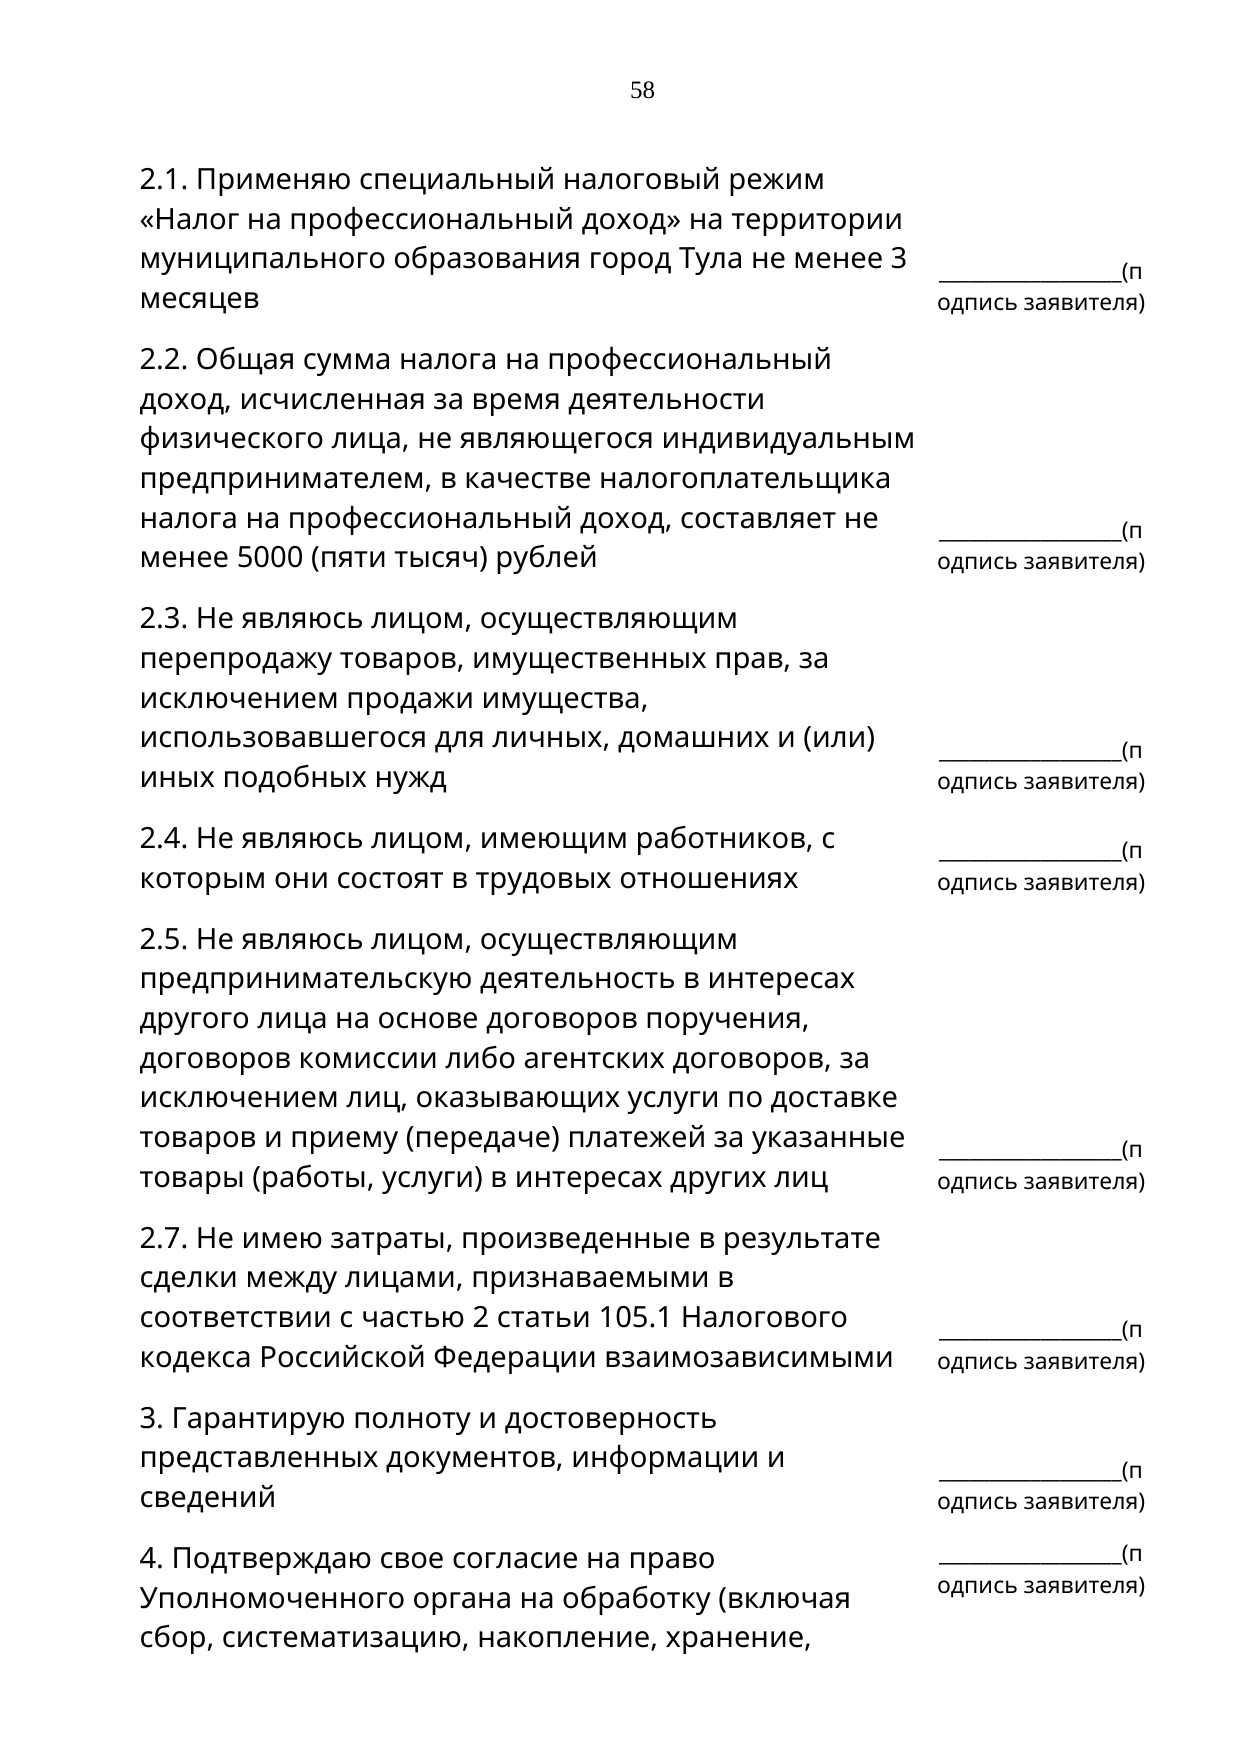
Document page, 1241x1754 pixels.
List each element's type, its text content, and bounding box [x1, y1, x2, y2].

table_cell 2.3. Не являюсь лицом, осуществляющим перепродажу товаров, имущественных прав, за исключением продажи имущества, использовавшегося для личных, домашних и (или) иных подобных нужд [133, 587, 930, 807]
table_cell __________________(подпись заявителя) [930, 1386, 1152, 1527]
table_cell 3. Гарантирую полноту и достоверность представленных документов, информации и сведений [133, 1386, 930, 1527]
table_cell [930, 1527, 1152, 1667]
table_cell __________________(подпись заявителя) [930, 328, 1152, 587]
table_cell __________________(подпись заявителя) [930, 807, 1152, 907]
table_cell 2.4. Не являюсь лицом, имеющим работников, с которым они состоят в трудовых отношениях [133, 807, 930, 907]
table_cell 2.1. Применяю специальный налоговый режим «Налог на профессиональный доход» на территории муниципального образования город Тула не менее 3 месяцев [133, 148, 930, 328]
table_cell 2.7. Не имею затраты, произведенные в результате сделки между лицами, признаваемыми в соответствии с частью 2 статьи 105.1 Налогового кодекса Российской Федерации взаимозависимыми [133, 1206, 930, 1386]
table_cell __________________(подпись заявителя) [930, 148, 1152, 328]
table_cell __________________(подпись заявителя) [930, 1206, 1152, 1386]
table_cell __________________(подпись заявителя) [930, 908, 1152, 1206]
table_cell __________________(подпись заявителя) [930, 587, 1152, 807]
table_cell 2.5. Не являюсь лицом, осуществляющим предпринимательскую деятельность в интересах другого лица на основе договоров поручения, договоров комиссии либо агентских договоров, за исключением лиц, оказывающих услуги по доставке товаров и приему (передаче) платежей за указанные товары (работы, услуги) в интересах других лиц [133, 908, 930, 1206]
table_cell 2.2. Общая сумма налога на профессиональный доход, исчисленная за время деятельности физического лица, не являющегося индивидуальным предпринимателем, в качестве налогоплательщика налога на профессиональный доход, составляет не менее 5000 (пяти тысяч) рублей [133, 328, 930, 587]
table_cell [133, 1527, 930, 1667]
